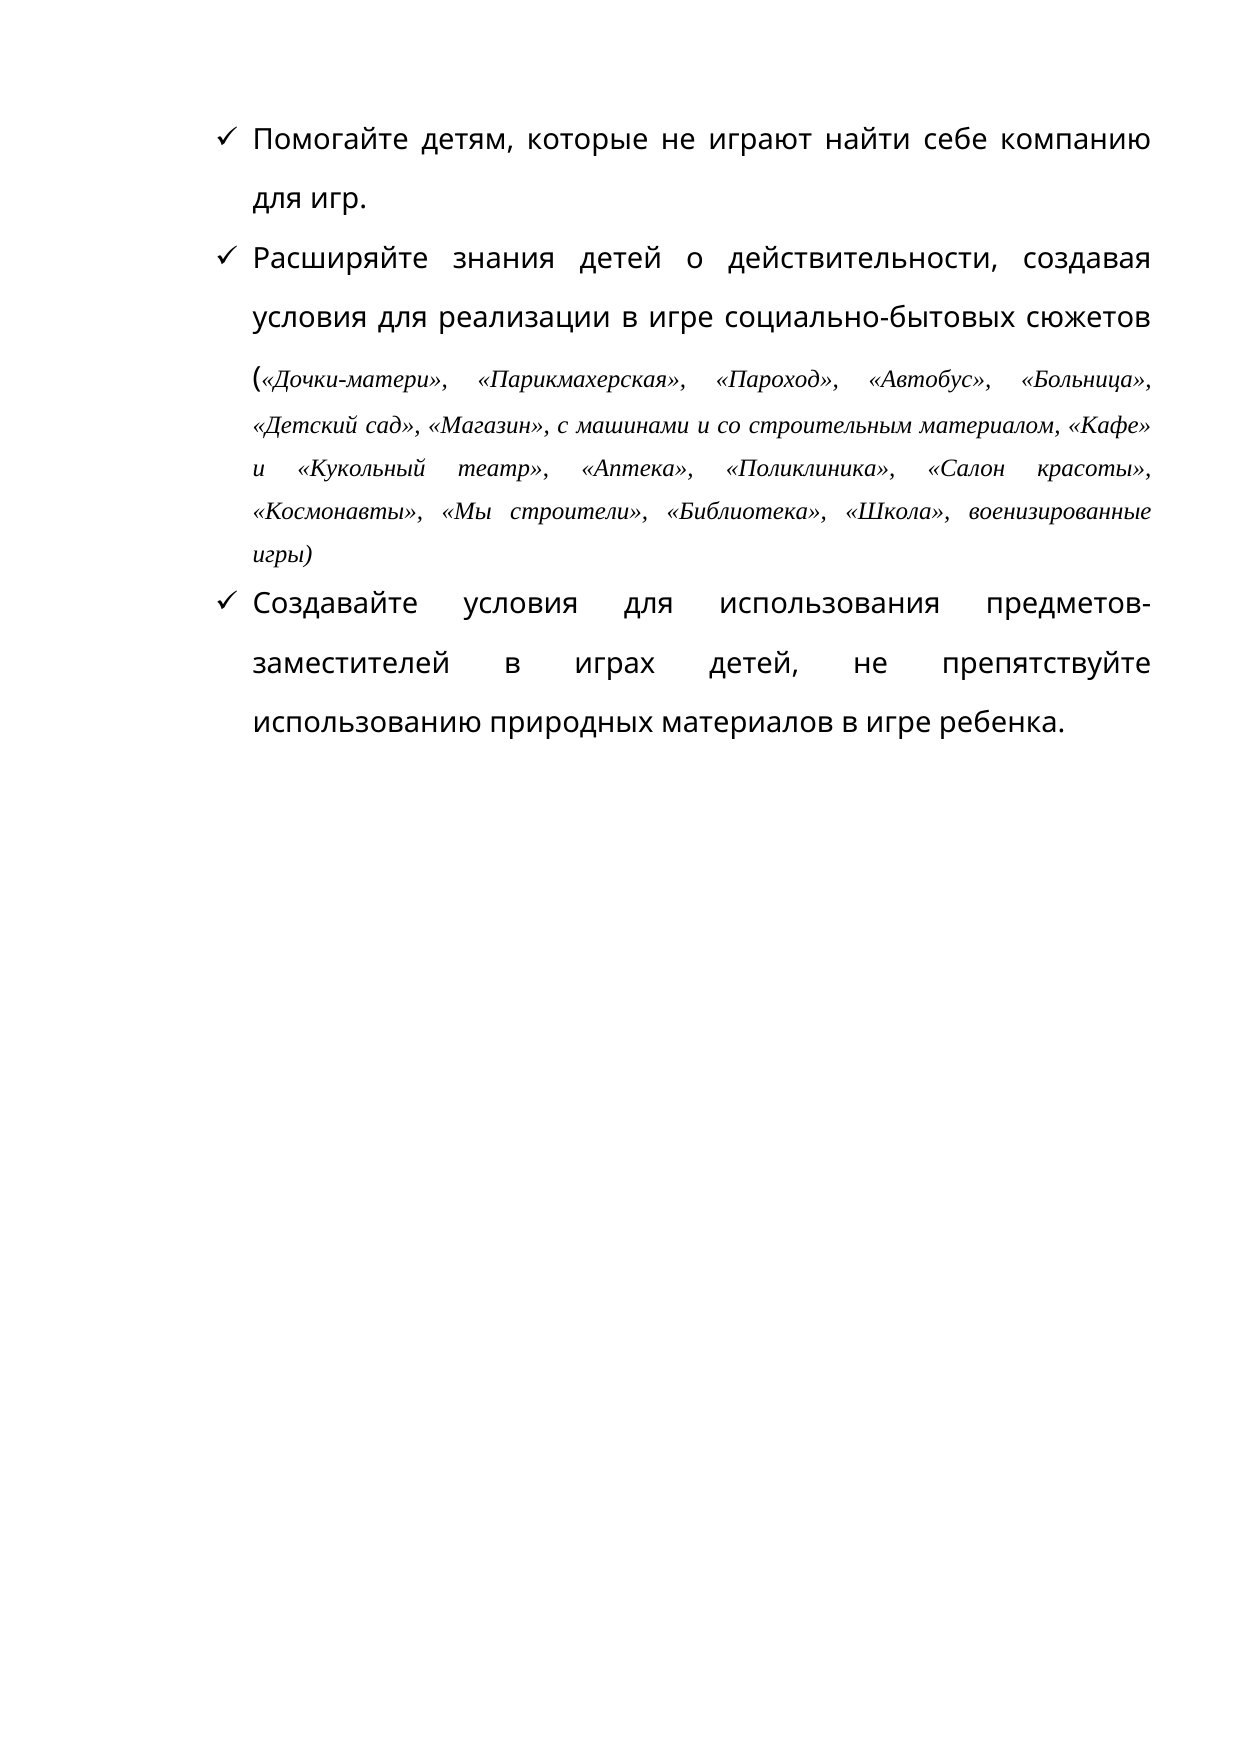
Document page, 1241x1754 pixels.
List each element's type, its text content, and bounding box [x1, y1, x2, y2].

list Создавайте условия для использования предметов-заместителей в играх детей, не препятствуйте использованию природных материалов в игре ребенка. [215, 583, 1152, 741]
list Помогайте детям, которые не играют найти себе компанию для игр. [215, 118, 1152, 217]
list Расширяйте знания детей о действительности, создавая условия для реализации в игре социально-бытовых сюжетов («Дочки-матери», «Парикмахерская», «Пароход», «Автобус», «Больница», «Детский сад», «Магазин», с машинами и со строительным материалом, «Кафе» и «Кукольный театр», «Аптека», «Поликлиника», «Салон красоты», «Космонавты», «Мы строители», «Библиотека», «Школа», военизированные игры) [215, 237, 1152, 568]
